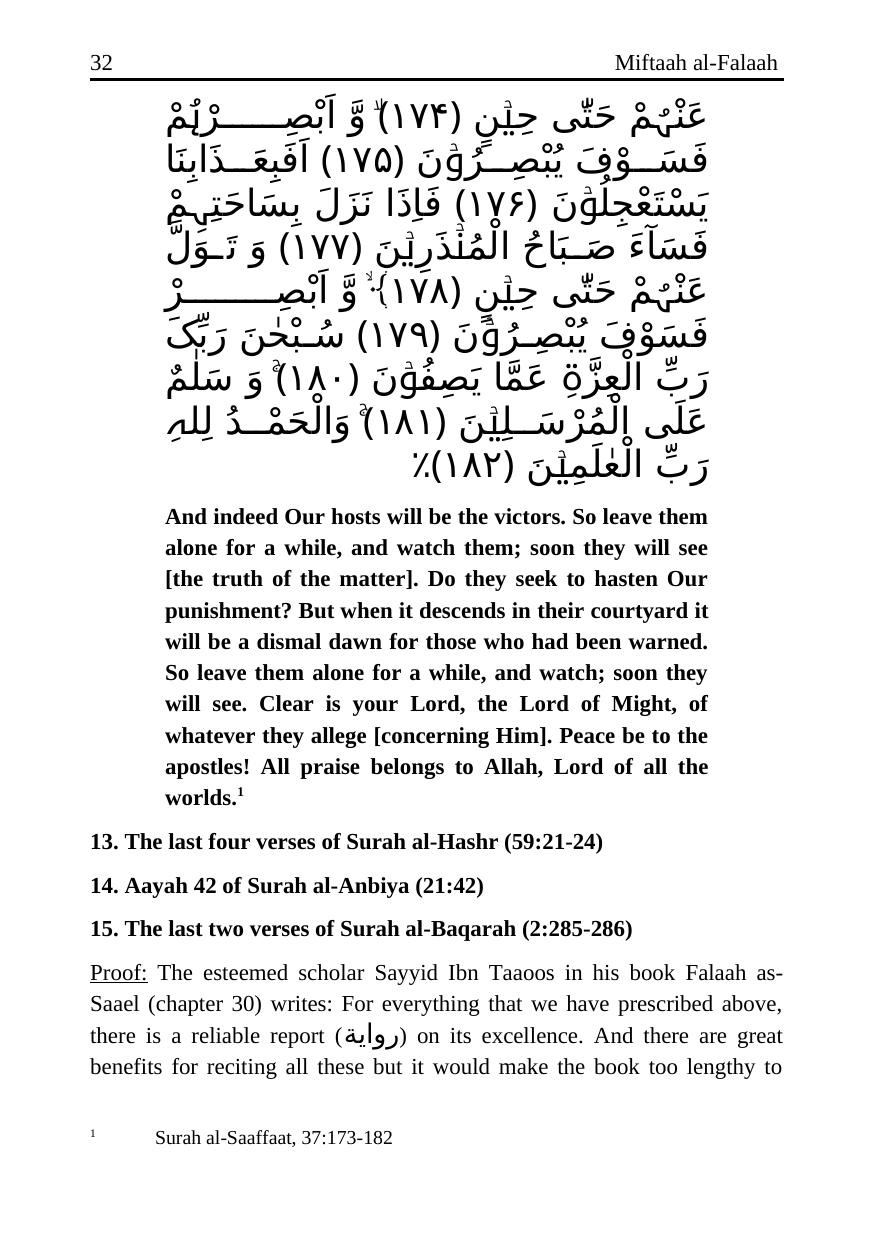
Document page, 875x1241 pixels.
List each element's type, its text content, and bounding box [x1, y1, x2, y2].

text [90, 956, 784, 1081]
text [165, 94, 709, 487]
text 13. The last four verses of Surah al-Hashr (59:21-24) [90, 824, 784, 856]
text And indeed Our hosts will be the victors. So leave them alone for a while, and watch them; soon they will see [the truth of the matter]. Do they seek to hasten Our punishment? But when it descends in their courtyard it will be a dismal dawn for those who had been warned. So leave them alone for a while, and watch; soon they will see. Clear is your Lord, the Lord of Might, of whatever they allege [concerning Him]. Peace be to the apostles! All praise belongs to Allah, Lord of all the worlds. [165, 499, 709, 812]
text 14. Aayah 42 of Surah al-Anbiya (21:42) [90, 868, 784, 899]
text 15. The last two verses of Surah al-Baqarah (2:285-286) [90, 912, 784, 943]
